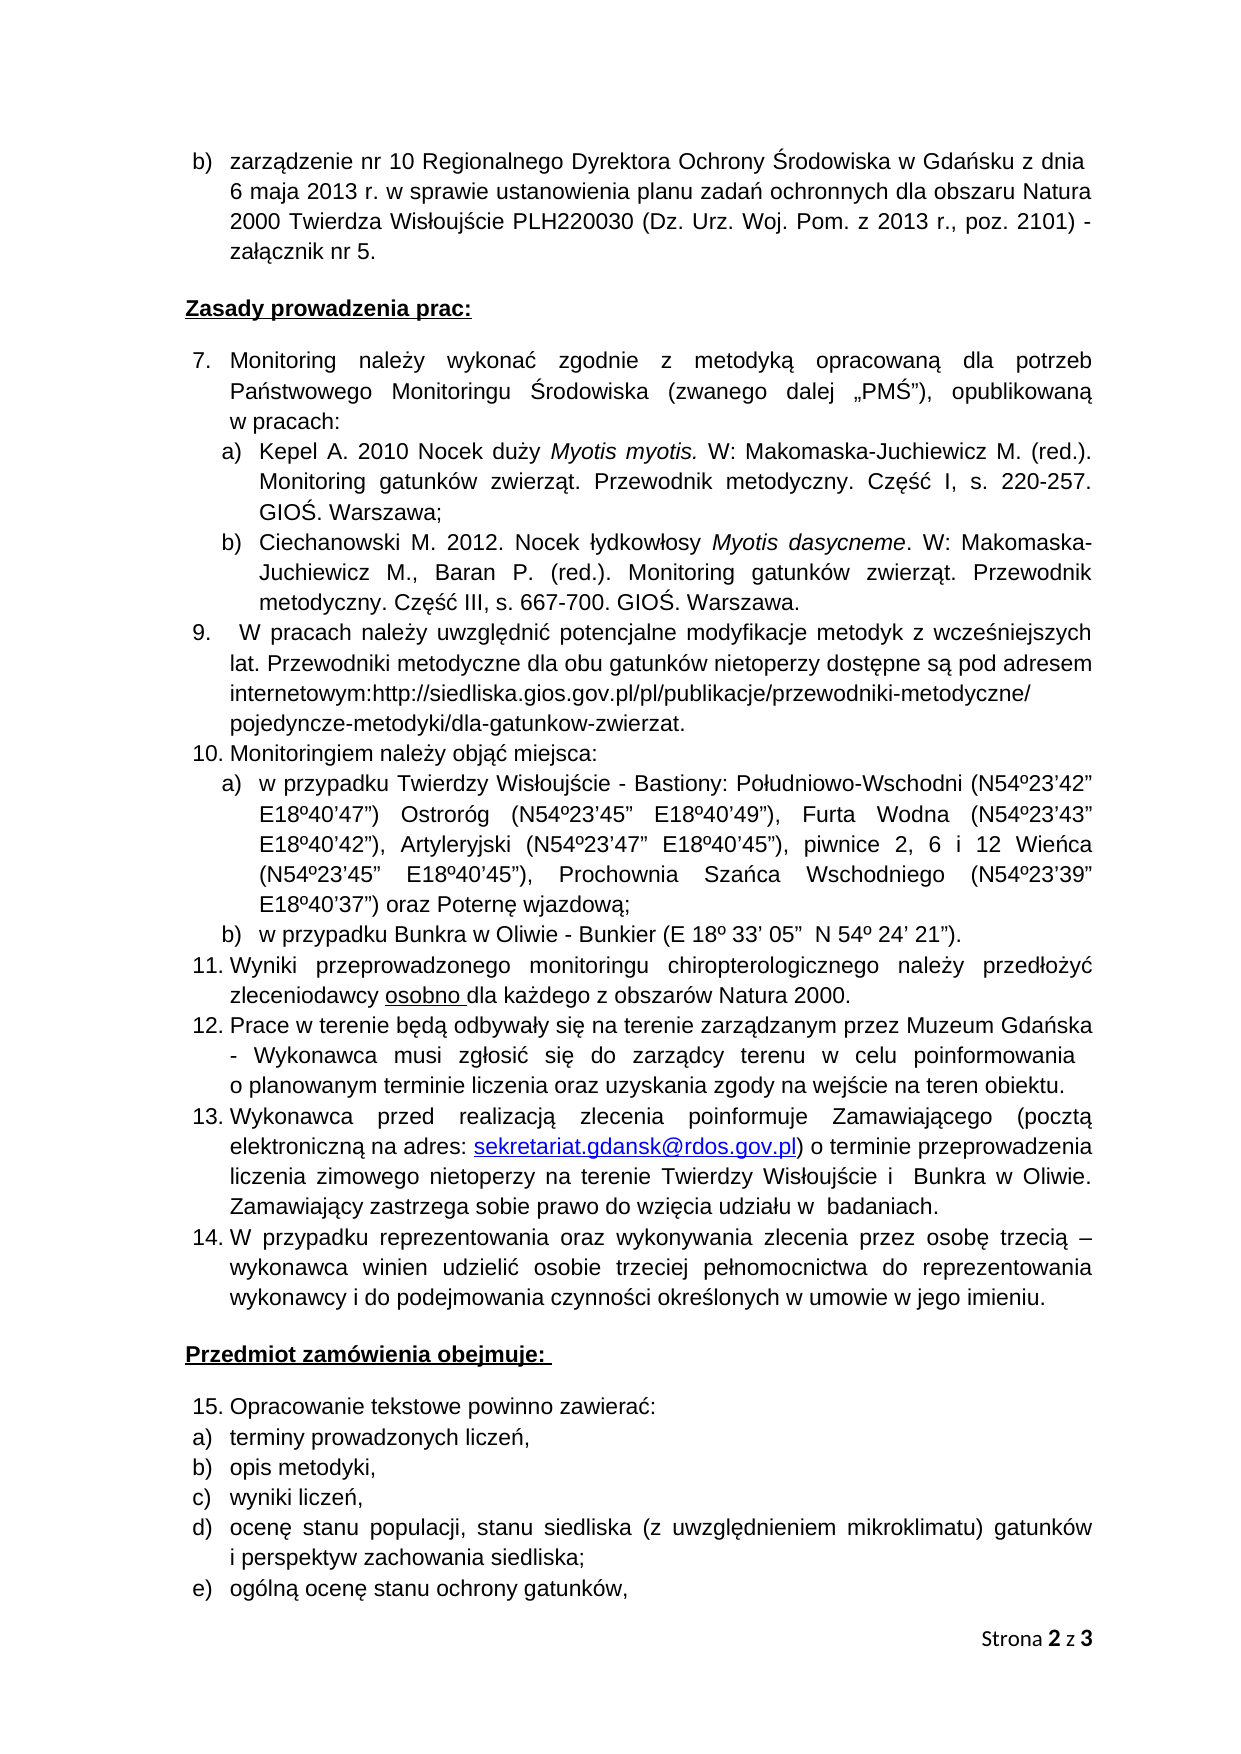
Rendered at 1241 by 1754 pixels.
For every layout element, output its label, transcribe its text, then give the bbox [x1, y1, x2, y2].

list zarządzenie nr 10 Regionalnego Dyrektora Ochrony Środowiska w Gdańsku z dnia 6 maja 2013 r. w sprawie ustanowienia planu zadań ochronnych dla obszaru Natura 2000 Twierdza Wisłoujście PLH220030 (Dz. Urz. Woj. Pom. z 2013 r., poz. 2101) - załącznik nr 5. [192, 148, 1093, 264]
list Zasady prowadzenia prac: [185, 295, 1093, 321]
list Wykonawca przed realizacją zlecenia poinformuje Zamawiającego (pocztą elektroniczną na adres: sekretariat.gdansk@rdos.gov.pl) o terminie przeprowadzenia liczenia zimowego nietoperzy na terenie Twierdzy Wisłoujście i Bunkra w Oliwie. Zamawiający zastrzega sobie prawo do wzięcia udziału w badaniach. [192, 1103, 1093, 1220]
list wyniki liczeń, [192, 1484, 1093, 1510]
list Prace w terenie będą odbywały się na terenie zarządzanym przez Muzeum Gdańska - Wykonawca musi zgłosić się do zarządcy terenu w celu poinformowania o planowanym terminie liczenia oraz uzyskania zgody na wejście na teren obiektu. [192, 1012, 1093, 1099]
list Przedmiot zamówienia obejmuje: [185, 1341, 1093, 1367]
list Monitoring należy wykonać zgodnie z metodyką opracowaną dla potrzeb Państwowego Monitoringu Środowiska (zwanego dalej „PMŚ”), opublikowaną w pracach: [192, 347, 1093, 434]
list W przypadku reprezentowania oraz wykonywania zlecenia przez osobę trzecią – wykonawca winien udzielić osobie trzeciej pełnomocnictwa do reprezentowania wykonawcy i do podejmowania czynności określonych w umowie w jego imieniu. [192, 1223, 1093, 1310]
list w przypadku Bunkra w Oliwie - Bunkier (E 18º 33’ 05” N 54º 24’ 21”). [221, 921, 1093, 948]
list Wyniki przeprowadzonego monitoringu chiropterologicznego należy przedłożyć zleceniodawcy osobno dla każdego z obszarów Natura 2000. [192, 952, 1093, 1008]
list Opracowanie tekstowe powinno zawierać: [192, 1393, 1093, 1419]
list Monitoringiem należy objąć miejsca: [192, 740, 1093, 767]
list ocenę stanu populacji, stanu siedliska (z uwzględnieniem mikroklimatu) gatunków i perspektyw zachowania siedliska; [192, 1514, 1093, 1571]
list terminy prowadzonych liczeń, [192, 1423, 1093, 1450]
list opis metodyki, [192, 1454, 1093, 1480]
list W pracach należy uwzględnić potencjalne modyfikacje metodyk z wcześniejszych lat. Przewodniki metodyczne dla obu gatunków nietoperzy dostępne są pod adresem internetowym:http://siedliska.gios.gov.pl/pl/publikacje/przewodniki-metodyczne/pojedyncze-metodyki/dla-gatunkow-zwierzat. [192, 619, 1093, 736]
list Ciechanowski M. 2012. Nocek łydkowłosy Myotis dasycneme. W: Makomaska-Juchiewicz M., Baran P. (red.). Monitoring gatunków zwierząt. Przewodnik metodyczny. Część III, s. 667-700. GIOŚ. Warszawa. [221, 529, 1093, 616]
list w przypadku Twierdzy Wisłoujście - Bastiony: Południowo-Wschodni (N54º23’42” E18º40’47”) Ostroróg (N54º23’45” E18º40’49”), Furta Wodna (N54º23’43” E18º40’42”), Artyleryjski (N54º23’47” E18º40’45”), piwnice 2, 6 i 12 Wieńca (N54º23’45” E18º40’45”), Prochownia Szańca Wschodniego (N54º23’39” E18º40’37”) oraz Poternę wjazdową; [221, 770, 1093, 918]
list Kepel A. 2010 Nocek duży Myotis myotis. W: Makomaska-Juchiewicz M. (red.). Monitoring gatunków zwierząt. Przewodnik metodyczny. Część I, s. 220-257. GIOŚ. Warszawa; [221, 438, 1093, 525]
list ogólną ocenę stanu ochrony gatunków, [192, 1574, 1093, 1601]
